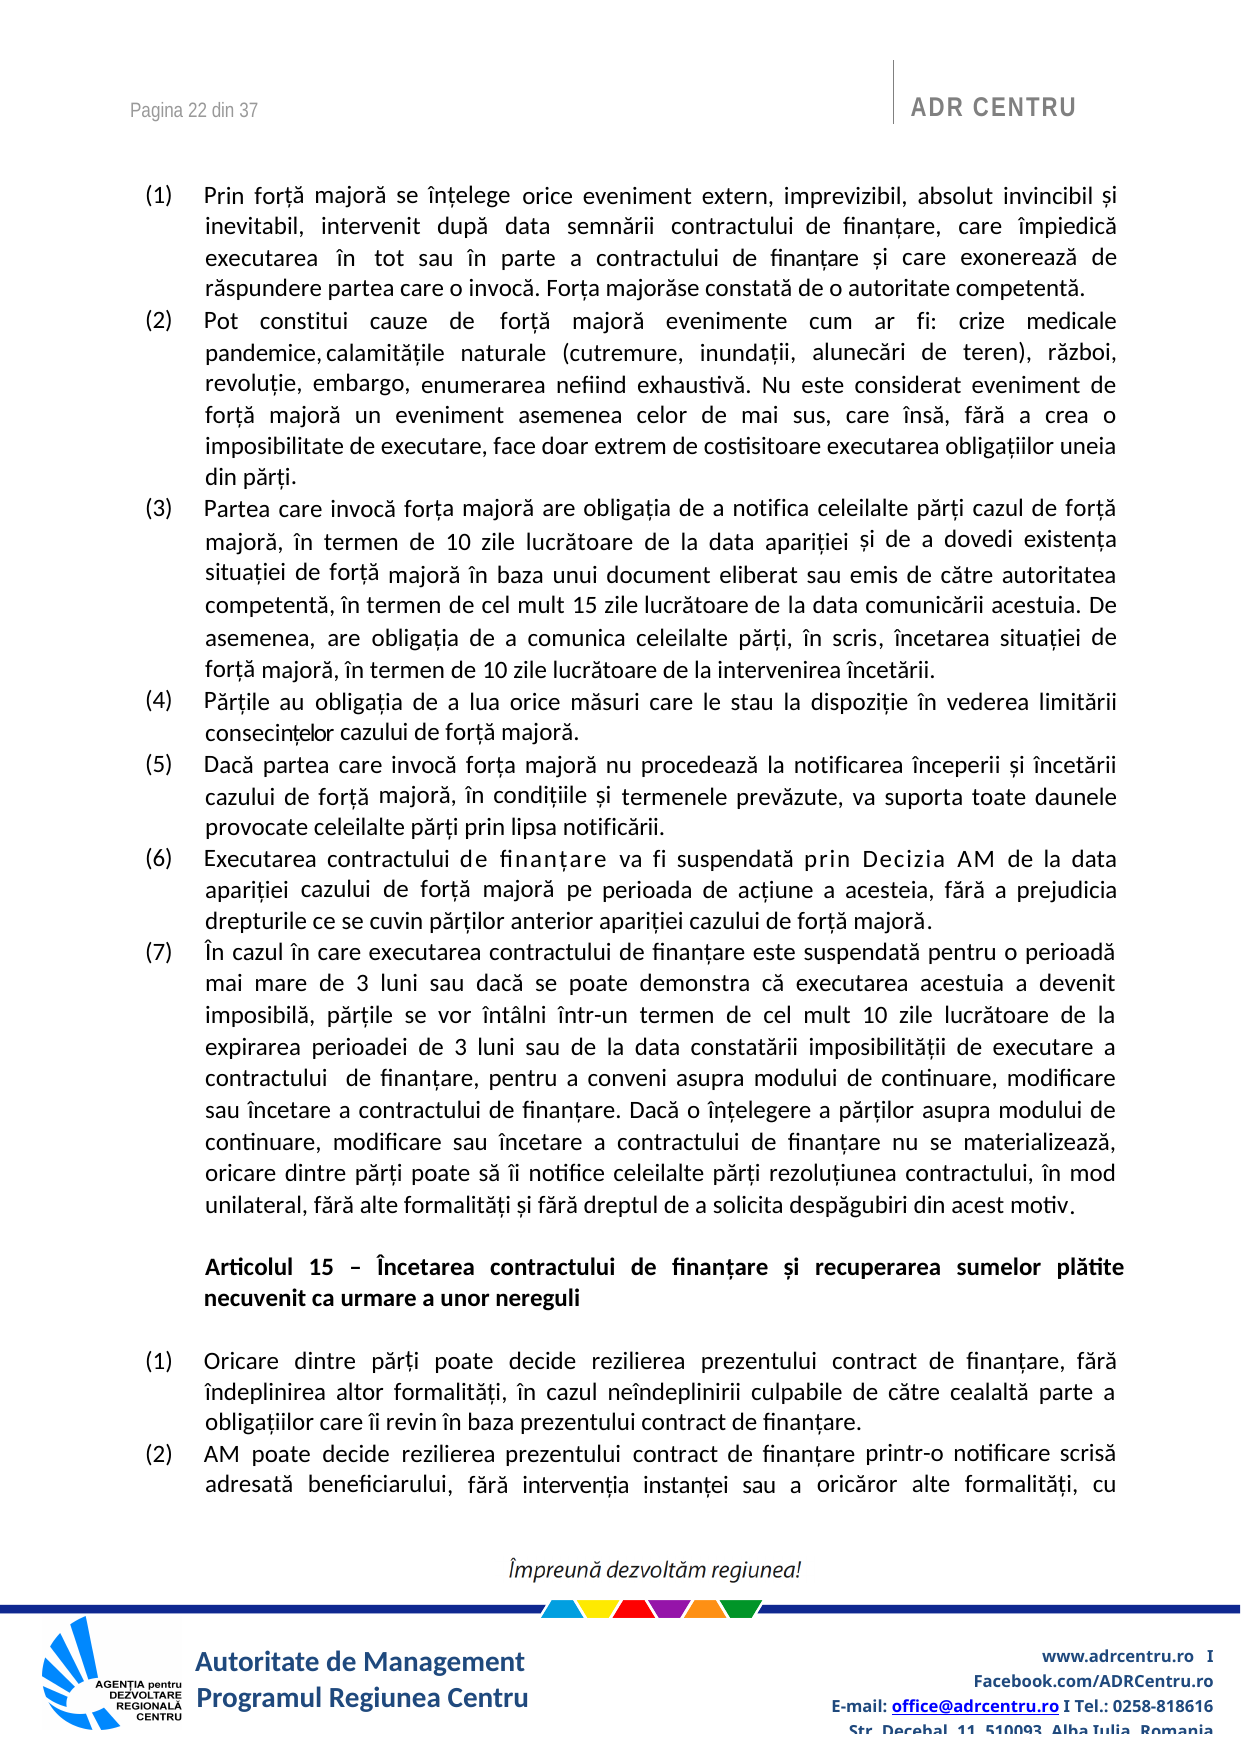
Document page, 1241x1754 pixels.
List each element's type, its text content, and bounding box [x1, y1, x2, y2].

list Oricare dintre părți poate decide rezilierea prezentului contract de finanțare, fără îndeplinirea altor formalități, în cazul neîndeplinirii culpabile de către cealaltă parte a obligațiilor care îi revin în baza prezentului contract de finanțare. [145, 1343, 1117, 1437]
picture [574, 1600, 1241, 1618]
list Partea care invocă forța majoră are obligația de a notifica celeilalte părți cazul de forță majoră, în termen de 10 zile lucrătoare de la data apariției și de a dovedi existența situației de forță majoră în baza unui document eliberat sau emis de către autoritatea competentă, în termen de cel mult 15 zile lucrătoare de la data comunicării acestuia. De asemenea, are obligația de a comunica celeilalte părți, în scris, încetarea situației de forță majoră, în termen de 10 zile lucrătoare de la intervenirea încetării. [145, 492, 1117, 684]
picture [0, 1600, 550, 1730]
list Dacă partea care invocă forța majoră nu procedează la notificarea începerii și încetării cazului de forță majoră, în condițiile și termenele prevăzute, va suporta toate daunele provocate celeilalte părți prin lipsa notificării. [145, 748, 1117, 842]
list În cazul în care executarea contractului de finanțare este suspendată pentru o perioadă mai mare de 3 luni sau dacă se poate demonstra că executarea acestuia a devenit imposibilă, părțile se vor întâlni într-un termen de cel mult 10 zile lucrătoare de la expirarea perioadei de 3 luni sau de la data constatării imposibilității de executare a contractului de finanțare, pentru a conveni asupra modului de continuare, modificare sau încetare a contractului de finanțare. Dacă o înțelegere a părților asupra modului de continuare, modificare sau încetare a contractului de finanțare nu se materializează, oricare dintre părți poate să îi notifice celeilalte părți rezoluțiunea contractului, în mod unilateral, fără alte formalități și fără dreptul de a solicita despăgubiri din acest motiv. [145, 936, 1117, 1221]
list Prin forță majoră se înțelege orice eveniment extern, imprevizibil, absolut invincibil și inevitabil, intervenit după data semnării contractului de finanțare, care împiedică executarea în tot sau în parte a contractului de finanțare și care exonerează de răspundere partea care o invocă. Forța majorăse constată de o autoritate competentă. [145, 179, 1117, 304]
list Părțile au obligația de a lua orice măsuri care le stau la dispoziție în vederea limitării consecințelor cazului de forță majoră. [145, 684, 1117, 748]
list Executarea contractului de finanțare va fi suspendată prin Decizia AM de la data apariției cazului de forță majoră pe perioada de acțiune a acesteia, fără a prejudicia drepturile ce se cuvin părților anterior apariției cazului de forță majoră. [145, 842, 1117, 936]
text Articolul 15 – Încetarea contractului de finanțare și recuperarea sumelor plătite necuvenit ca urmare a unor nereguli [204, 1251, 1125, 1312]
picture [495, 1556, 814, 1583]
list Pot constitui cauze de forță majoră evenimente cum ar fi: crize medicale pandemice,calamitățile naturale (cutremure, inundații, alunecări de teren), război, revoluție, embargo, enumerarea nefiind exhaustivă. Nu este considerat eveniment de forță majoră un eveniment asemenea celor de mai sus, care însă, fără a crea o imposibilitate de executare, face doar extrem de costisitoare executarea obligațiilor uneia din părți. [145, 304, 1117, 492]
